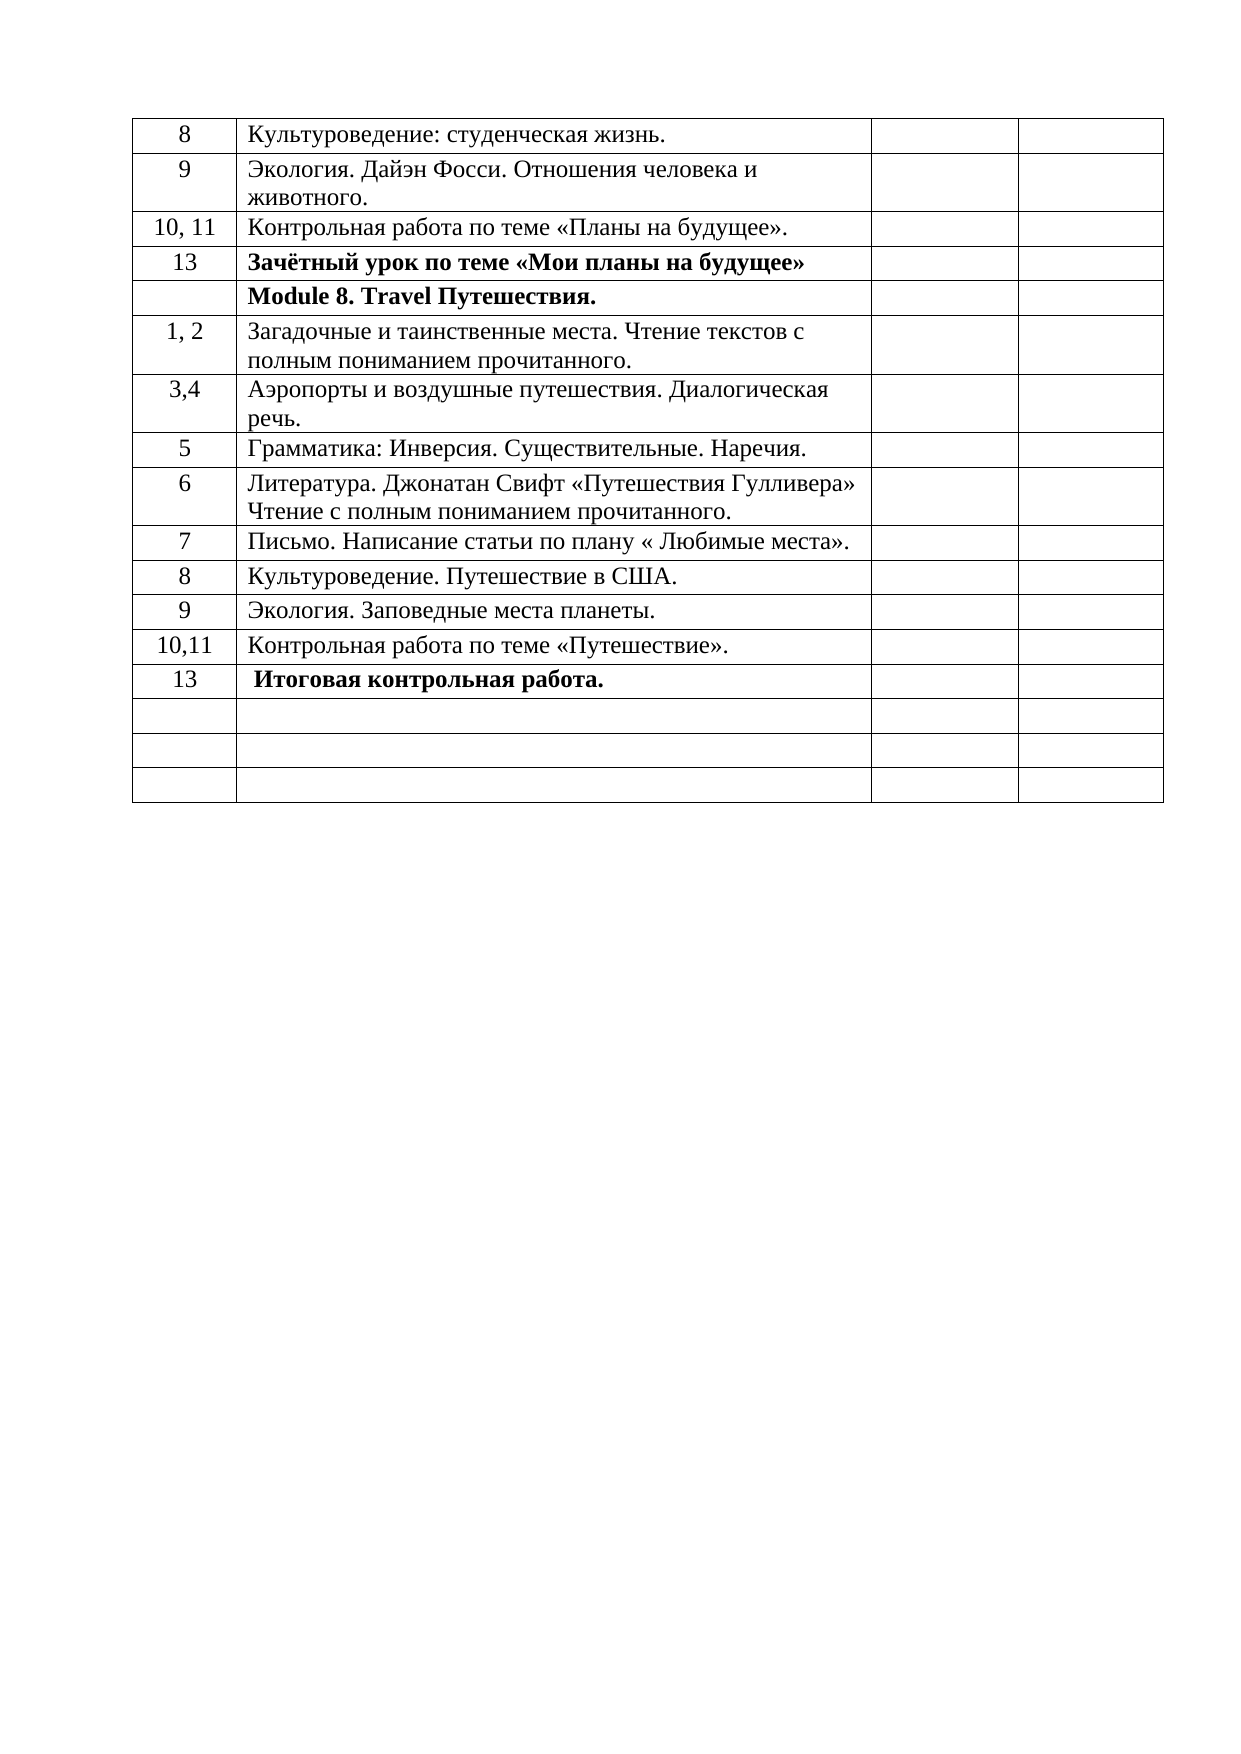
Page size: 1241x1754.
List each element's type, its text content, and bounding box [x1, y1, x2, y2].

table_cell Культуроведение. Путешествие в США. [237, 561, 871, 594]
table_cell [872, 433, 1018, 467]
table_cell Письмо. Написание статьи по плану « Любимые места». [237, 526, 871, 560]
table_cell Грамматика: Инверсия. Существительные. Наречия. [237, 433, 871, 467]
table_cell [237, 768, 871, 802]
table_cell [1019, 119, 1163, 153]
table_cell 3,4 [133, 375, 236, 432]
table_cell [872, 699, 1018, 733]
table_cell [872, 281, 1018, 315]
table_cell [1019, 375, 1163, 432]
table_cell [872, 768, 1018, 802]
table_cell [133, 699, 236, 733]
table_cell 7 [133, 526, 236, 560]
table_cell [1019, 212, 1163, 246]
table_cell [1019, 468, 1163, 525]
table_cell [1019, 154, 1163, 211]
table_cell 13 [133, 247, 236, 280]
table_cell Экология. Дайэн Фосси. Отношения человека и животного. [237, 154, 871, 211]
table_cell [872, 212, 1018, 246]
table_cell [872, 630, 1018, 663]
table_cell 9 [133, 154, 236, 211]
table_cell [1019, 561, 1163, 594]
table_cell [872, 526, 1018, 560]
table_cell [133, 734, 236, 767]
table_cell [1019, 768, 1163, 802]
table_cell 9 [133, 595, 236, 629]
table_cell Культуроведение: студенческая жизнь. [237, 119, 871, 153]
table_cell Module 8. Travel Путешествия. [237, 281, 871, 315]
table_cell [872, 375, 1018, 432]
table_cell 1, 2 [133, 316, 236, 373]
table_cell [872, 247, 1018, 280]
table_cell Литература. Джонатан Свифт «Путешествия Гулливера» Чтение с полным пониманием прочитанного. [237, 468, 871, 525]
table_cell Контрольная работа по теме «Путешествие». [237, 630, 871, 663]
table_cell [1019, 247, 1163, 280]
table_cell [872, 595, 1018, 629]
table_cell [1019, 665, 1163, 698]
table_cell Экология. Заповедные места планеты. [237, 595, 871, 629]
table_cell [1019, 526, 1163, 560]
table_cell [872, 665, 1018, 698]
table_cell Контрольная работа по теме «Планы на будущее». [237, 212, 871, 246]
table_cell [237, 699, 871, 733]
table_cell [237, 734, 871, 767]
table_cell Итоговая контрольная работа. [237, 665, 871, 698]
table_cell 6 [133, 468, 236, 525]
table_cell [872, 316, 1018, 373]
table_cell [1019, 433, 1163, 467]
table_cell [133, 281, 236, 315]
table_cell Зачётный урок по теме «Мои планы на будущее» [237, 247, 871, 280]
table_cell [133, 768, 236, 802]
table_cell 5 [133, 433, 236, 467]
table_cell Аэропорты и воздушные путешествия. Диалогическая речь. [237, 375, 871, 432]
table_cell [1019, 281, 1163, 315]
table_cell [1019, 699, 1163, 733]
table_cell [1019, 630, 1163, 663]
table_cell [872, 561, 1018, 594]
table_cell [1019, 316, 1163, 373]
table_cell 8 [133, 561, 236, 594]
table_cell [872, 119, 1018, 153]
table_cell 10,11 [133, 630, 236, 663]
table_cell 8 [133, 119, 236, 153]
table_cell [872, 734, 1018, 767]
table_cell [1019, 595, 1163, 629]
table_cell [872, 468, 1018, 525]
table_cell 10, 11 [133, 212, 236, 246]
table_cell Загадочные и таинственные места. Чтение текстов с полным пониманием прочитанного. [237, 316, 871, 373]
table_cell [1019, 734, 1163, 767]
table_cell 13 [133, 665, 236, 698]
table_cell [872, 154, 1018, 211]
